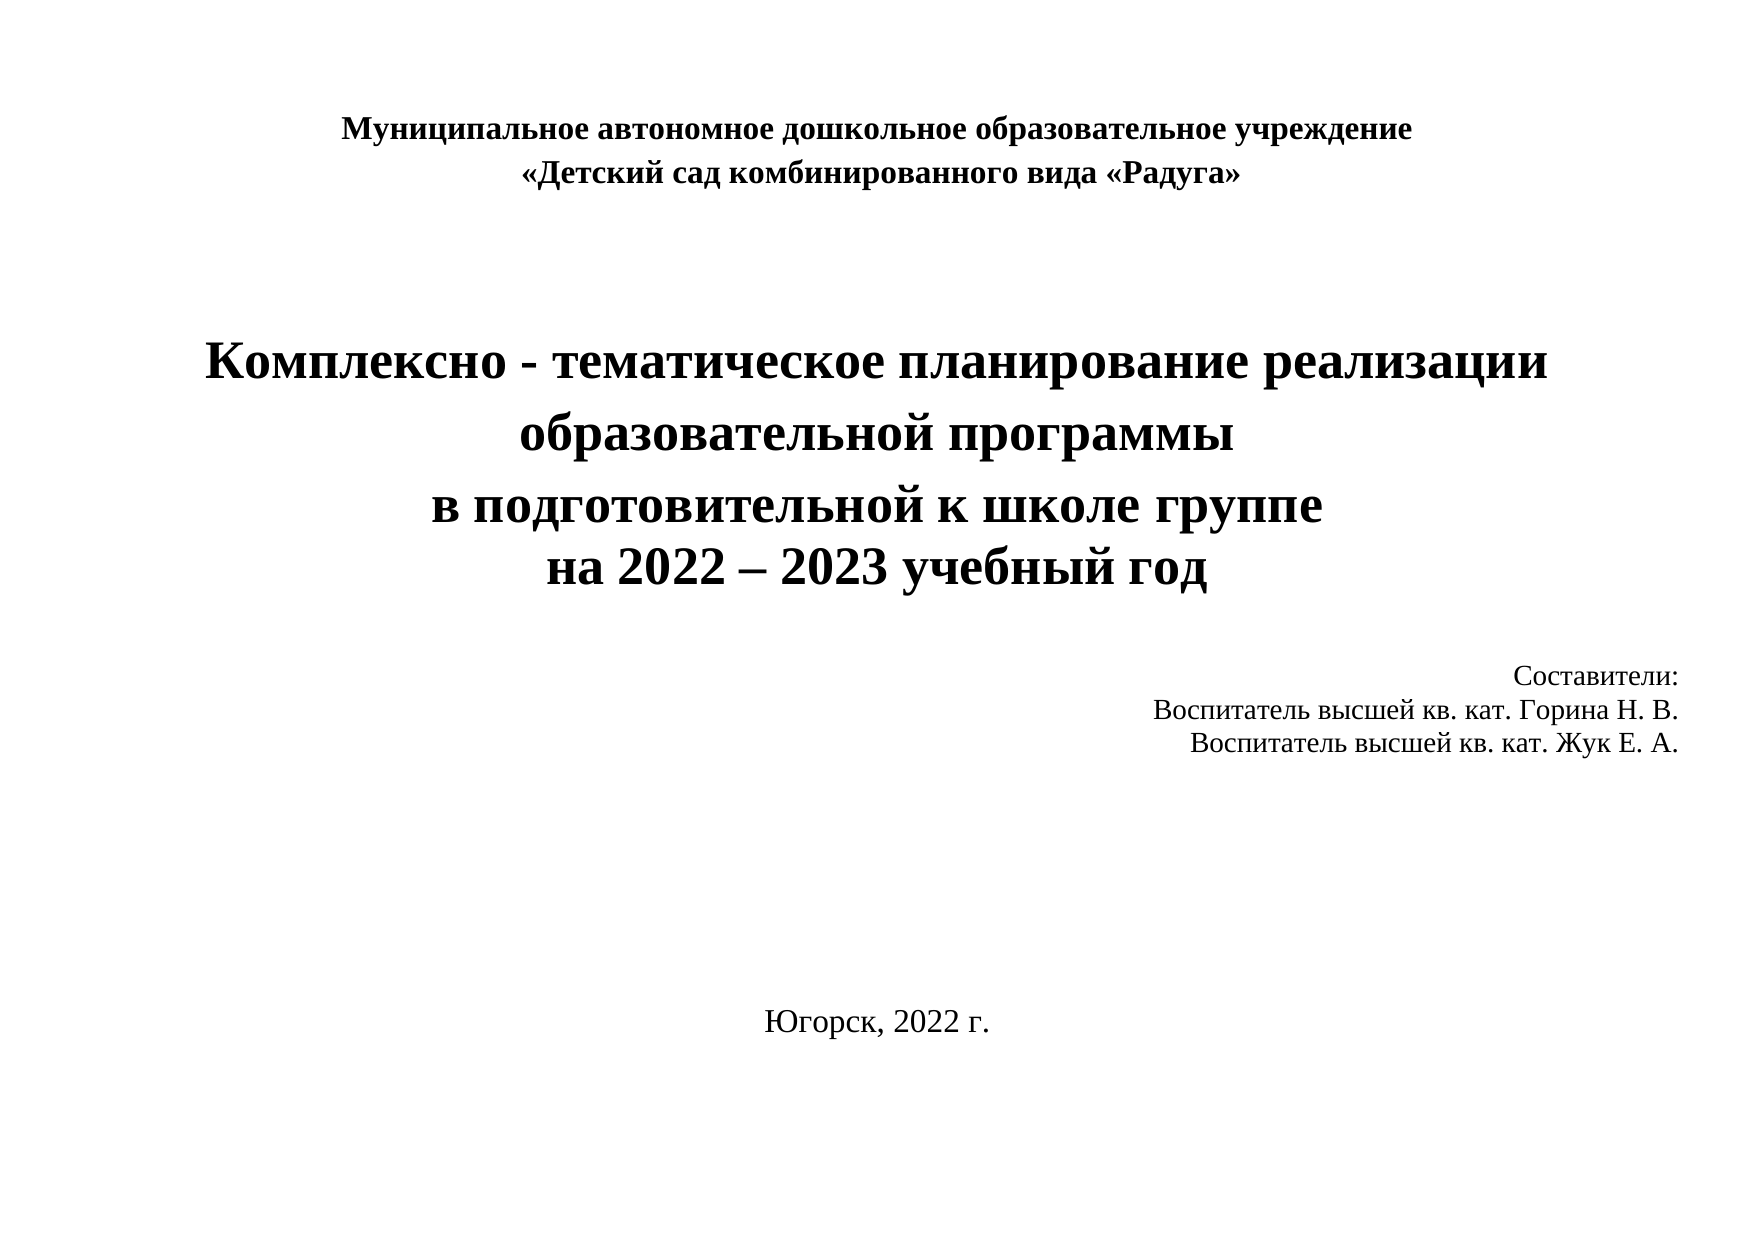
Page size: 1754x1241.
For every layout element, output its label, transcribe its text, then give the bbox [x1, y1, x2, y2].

text «Детский сад комбинированного вида «Радуга» [75, 152, 1679, 190]
text Составители: [75, 658, 1679, 692]
text Воспитатель высшей кв. кат. Жук Е. А. [75, 725, 1679, 759]
text Комплексно - тематическое планирование реализации образовательной программы [75, 328, 1679, 462]
text Воспитатель высшей кв. кат. Горина Н. В. [75, 692, 1679, 725]
text Муниципальное автономное дошкольное образовательное учреждение [75, 108, 1679, 146]
text на 2022 – 2023 учебный год [75, 534, 1679, 596]
text Югорск, 2022 г. [75, 1001, 1679, 1039]
text в подготовительной к школе группе [75, 471, 1679, 534]
